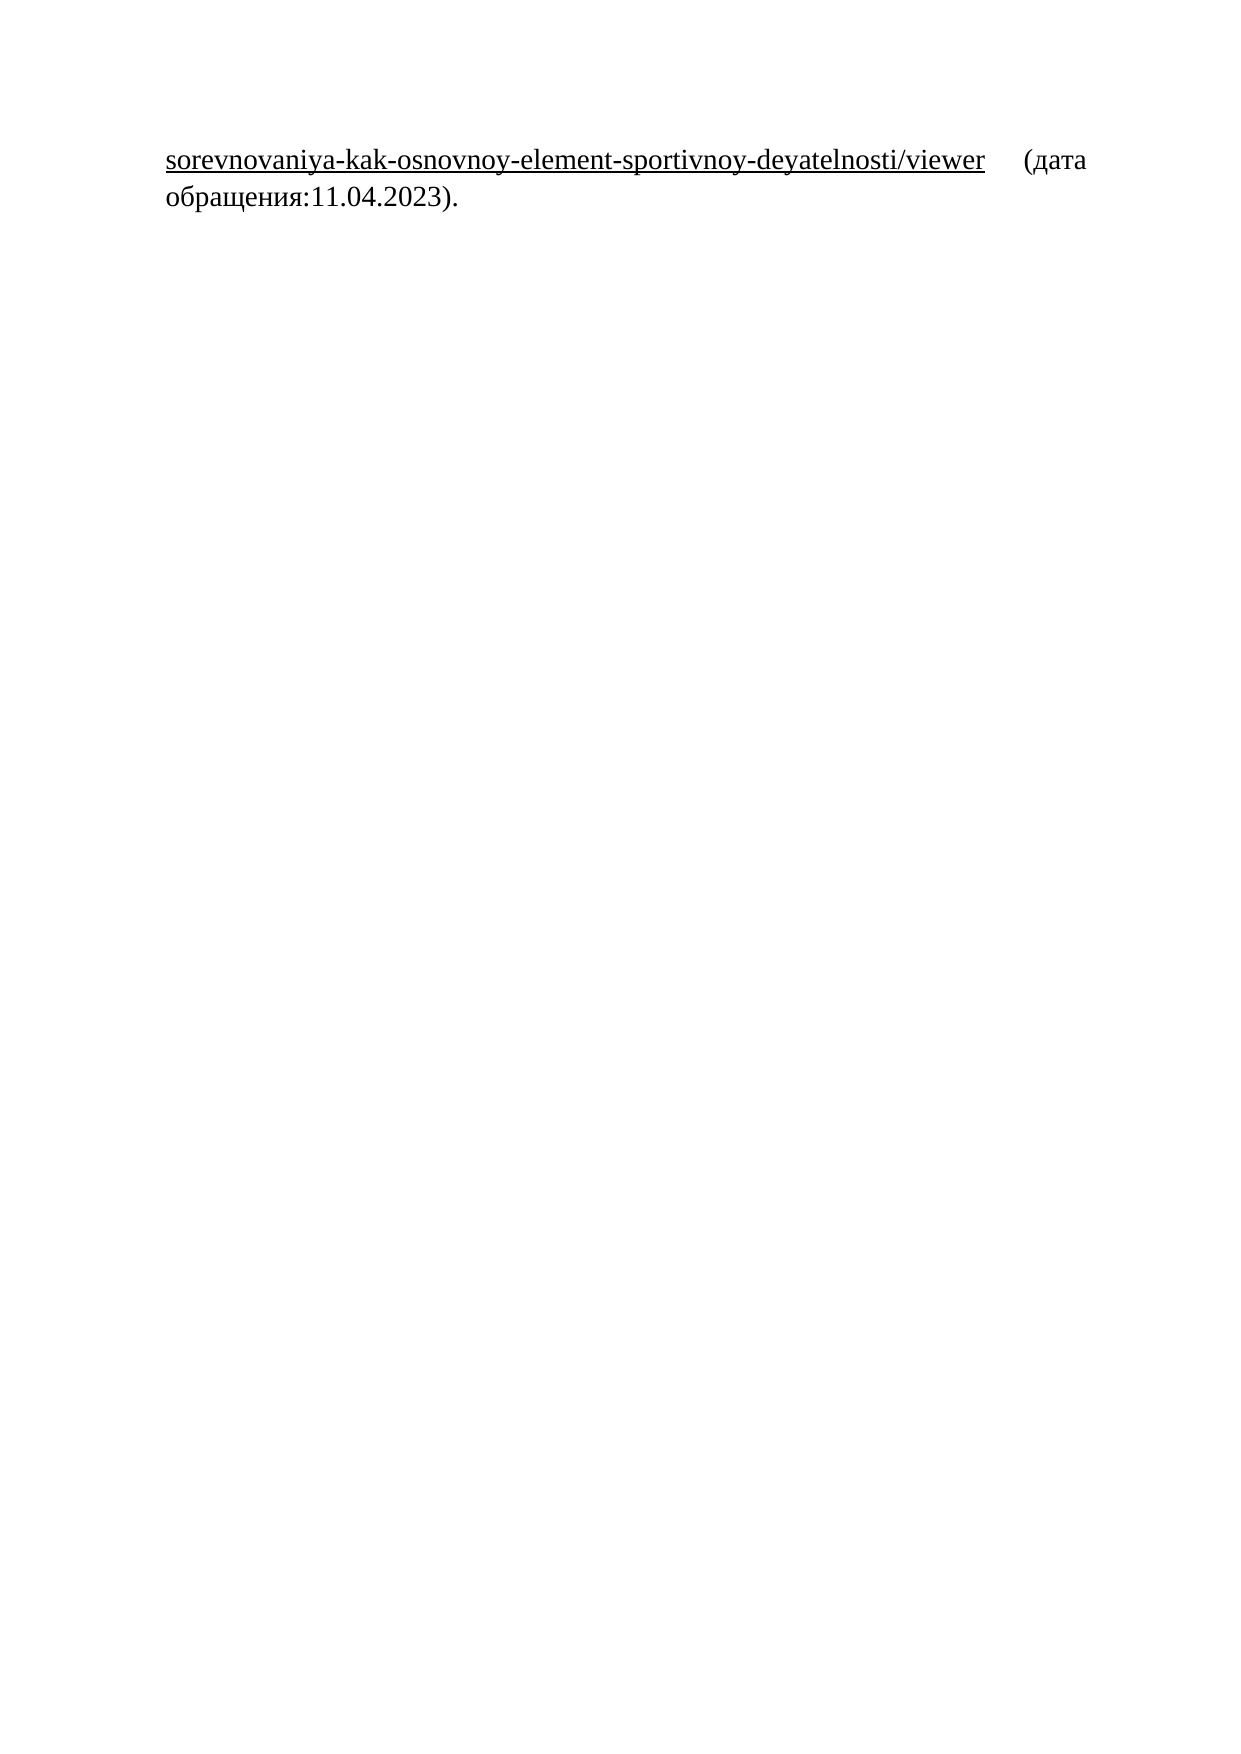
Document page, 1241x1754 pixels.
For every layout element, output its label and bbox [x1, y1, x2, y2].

list [165, 142, 1087, 212]
